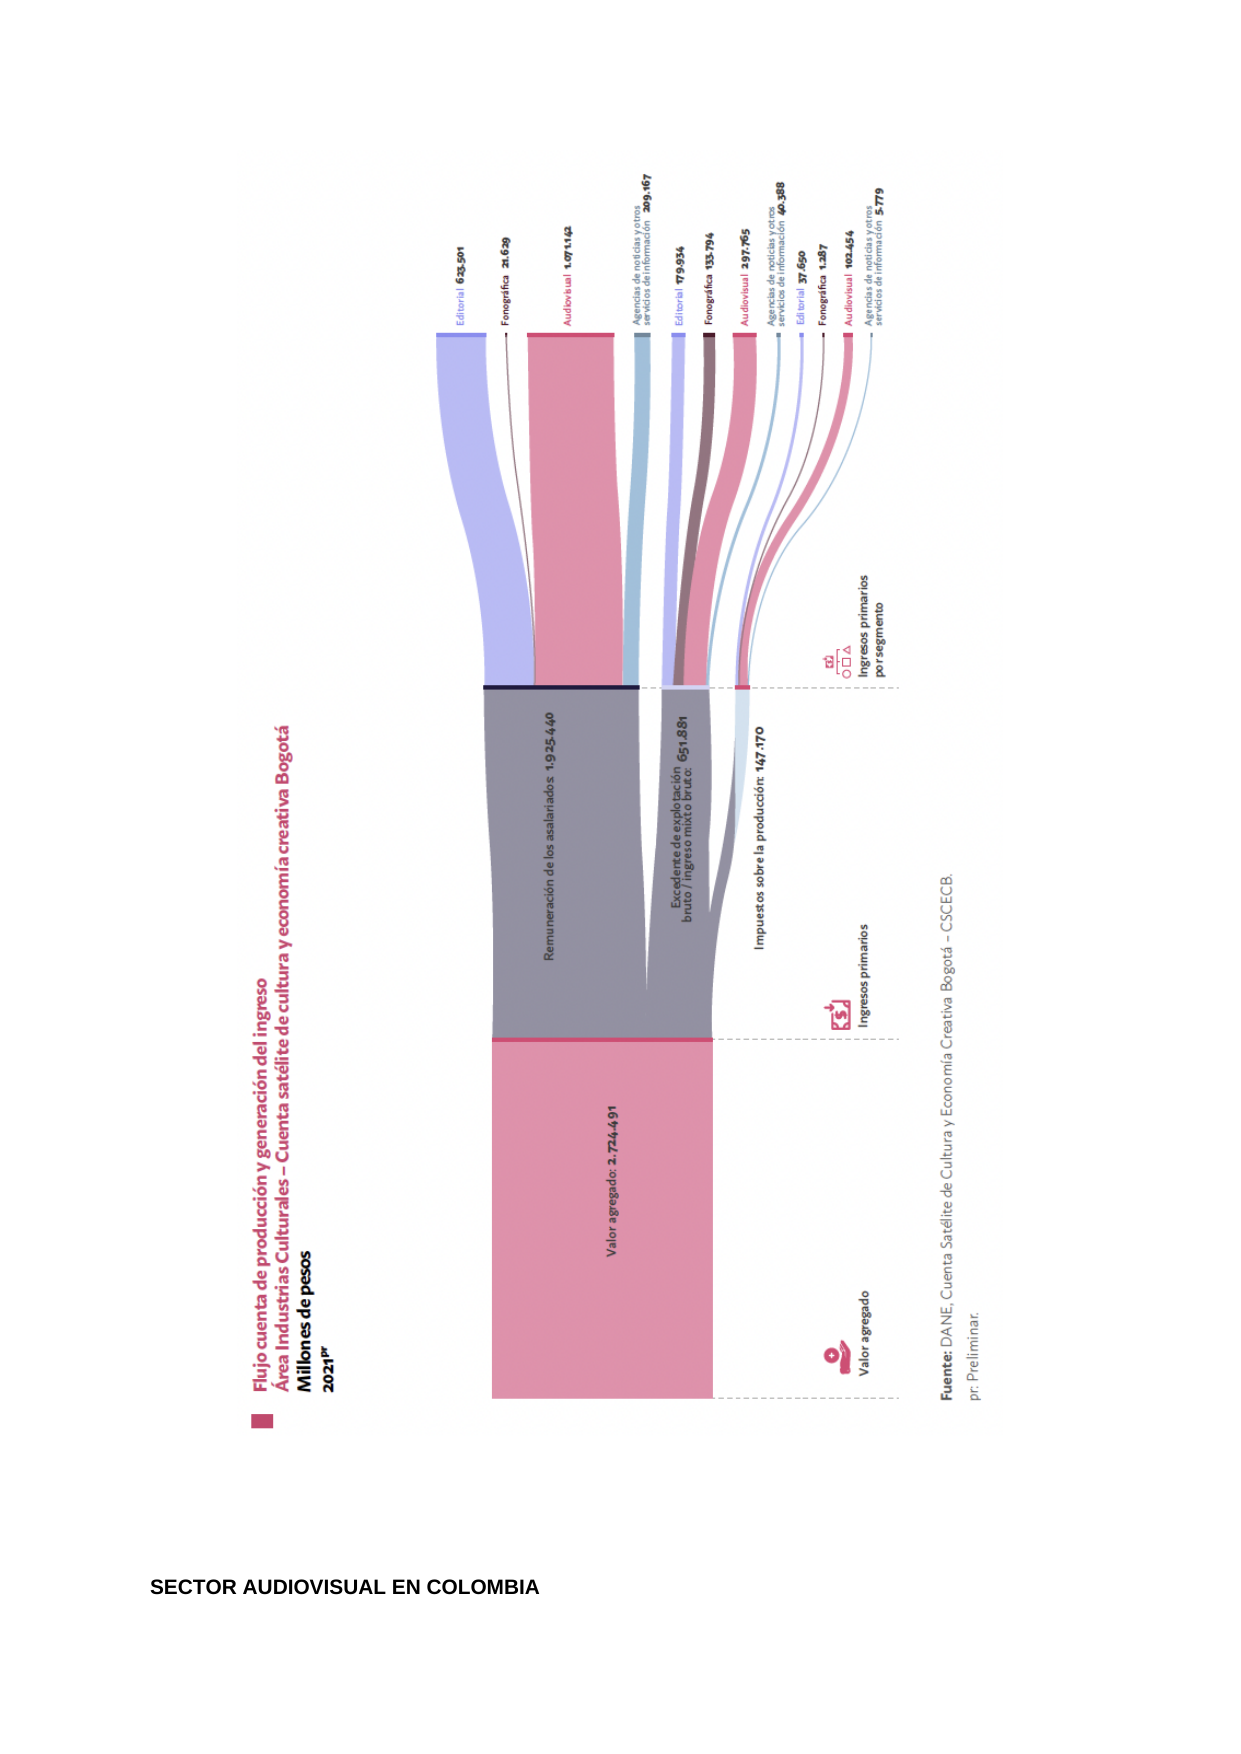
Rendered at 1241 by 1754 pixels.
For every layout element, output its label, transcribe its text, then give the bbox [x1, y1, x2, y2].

text SECTOR AUDIOVISUAL EN COLOMBIA [150, 1574, 1087, 1598]
picture [236, 150, 1004, 1436]
